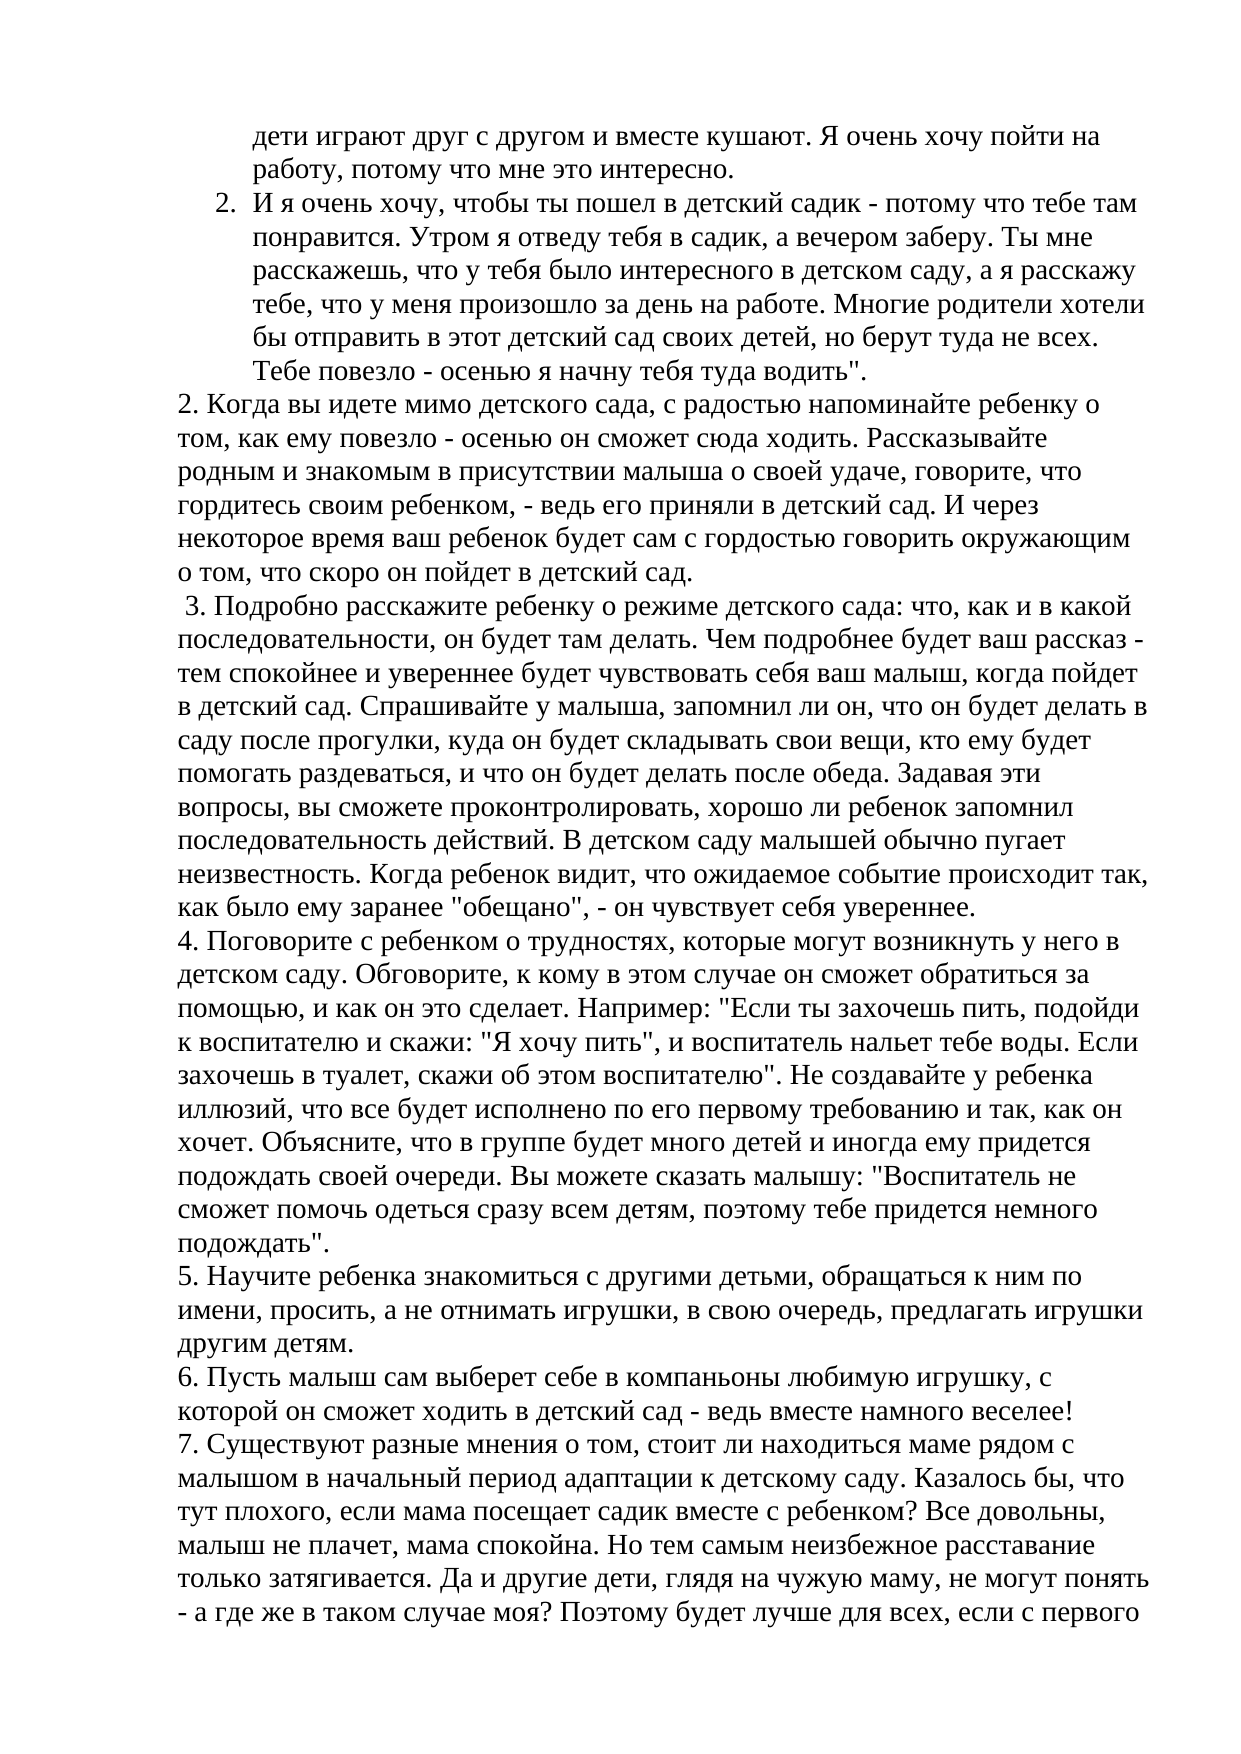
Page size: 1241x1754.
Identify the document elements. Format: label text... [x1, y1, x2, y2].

text 4. Поговорите с ребенком о трудностях, которые могут возникнуть у него в детском саду. Обговорите, к кому в этом случае он сможет обратиться за помощью, и как он это сделает. Например: "Если ты захочешь пить, подойди к воспитателю и скажи: "Я хочу пить", и воспитатель нальет тебе воды. Если захочешь в туалет, скажи об этом воспитателю". Не создавайте у ребенка иллюзий, что все будет исполнено по его первому требованию и так, как он хочет. Объясните, что в группе будет много детей и иногда ему придется подождать своей очереди. Вы можете сказать малышу: "Воспитатель не сможет помочь одеться сразу всем детям, поэтому тебе придется немного подождать". [177, 923, 1152, 1258]
text 3. Подробно расскажите ребенку о режиме детского сада: что, как и в какой последовательности, он будет там делать. Чем подробнее будет ваш рассказ - тем спокойнее и увереннее будет чувствовать себя ваш малыш, когда пойдет в детский сад. Спрашивайте у малыша, запомнил ли он, что он будет делать в саду после прогулки, куда он будет складывать свои вещи, кто ему будет помогать раздеваться, и что он будет делать после обеда. Задавая эти вопросы, вы сможете проконтролировать, хорошо ли ребенок запомнил последовательность действий. В детском саду малышей обычно пугает неизвестность. Когда ребенок видит, что ожидаемое событие происходит так, как было ему заранее "обещано", - он чувствует себя увереннее. [177, 588, 1152, 923]
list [215, 118, 1152, 185]
text 2. Когда вы идете мимо детского сада, с радостью напоминайте ребенку о том, как ему повезло - осенью он сможет сюда ходить. Рассказывайте родным и знакомым в присутствии малыша о своей удаче, говорите, что гордитесь своим ребенком, - ведь его приняли в детский сад. И через некоторое время ваш ребенок будет сам с гордостью говорить окружающим о том, что скоро он пойдет в детский сад. [177, 386, 1152, 588]
list И я очень хочу, чтобы ты пошел в детский садик - потому что тебе там понравится. Утром я отведу тебя в садик, а вечером заберу. Ты мне расскажешь, что у тебя было интересного в детском саду, а я расскажу тебе, что у меня произошло за день на работе. Многие родители хотели бы отправить в этот детский сад своих детей, но берут туда не всех. Тебе повезло - осенью я начну тебя туда водить". [215, 185, 1152, 386]
text 6. Пусть малыш сам выберет себе в компаньоны любимую игрушку, с которой он сможет ходить в детский сад - ведь вместе намного веселее! [177, 1359, 1152, 1426]
text 5. Научите ребенка знакомиться с другими детьми, обращаться к ним по имени, просить, а не отнимать игрушки, в свою очередь, предлагать игрушки другим детям. [177, 1258, 1152, 1359]
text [177, 1426, 1152, 1627]
